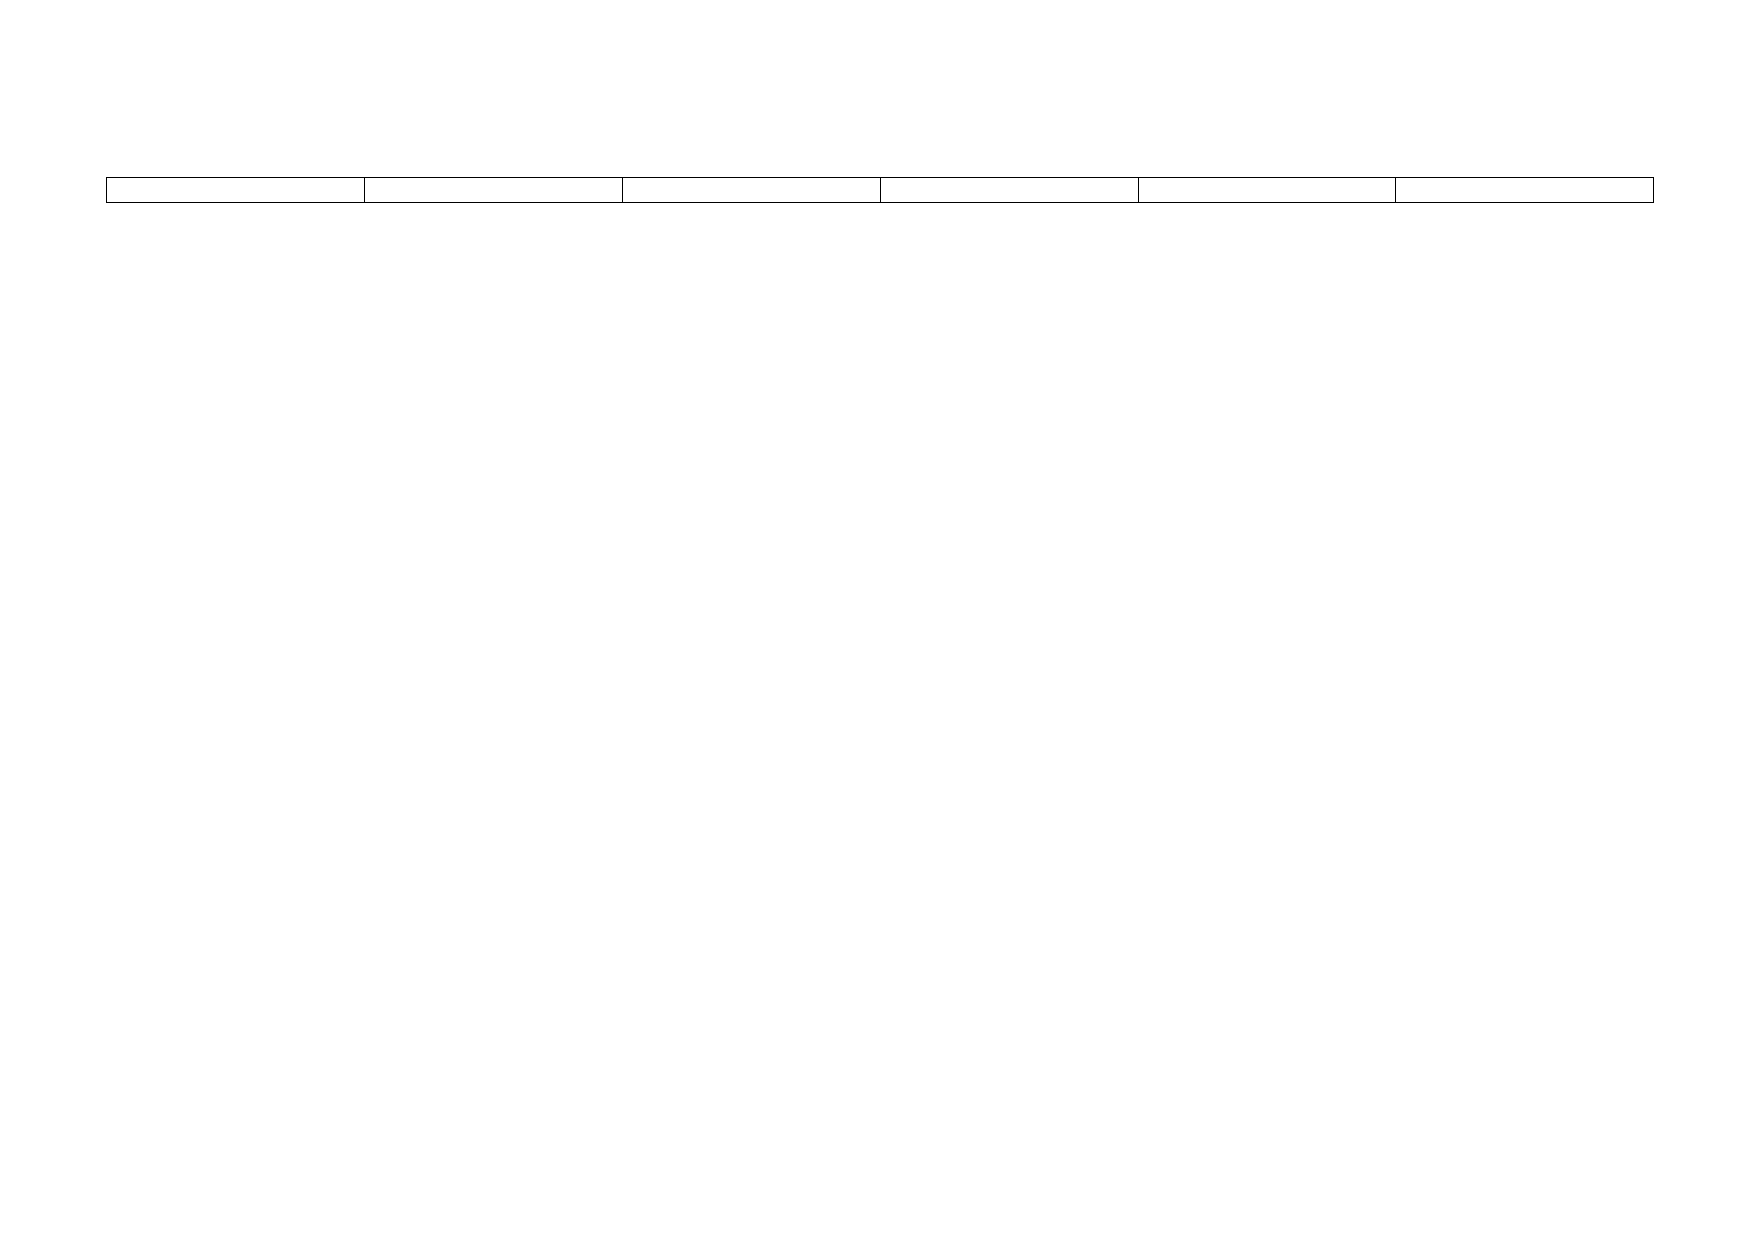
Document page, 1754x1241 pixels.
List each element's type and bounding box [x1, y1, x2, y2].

table_cell [1139, 178, 1395, 202]
table_cell [107, 178, 364, 202]
table_cell [1396, 178, 1653, 202]
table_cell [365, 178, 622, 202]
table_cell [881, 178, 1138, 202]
table_cell [623, 178, 880, 202]
